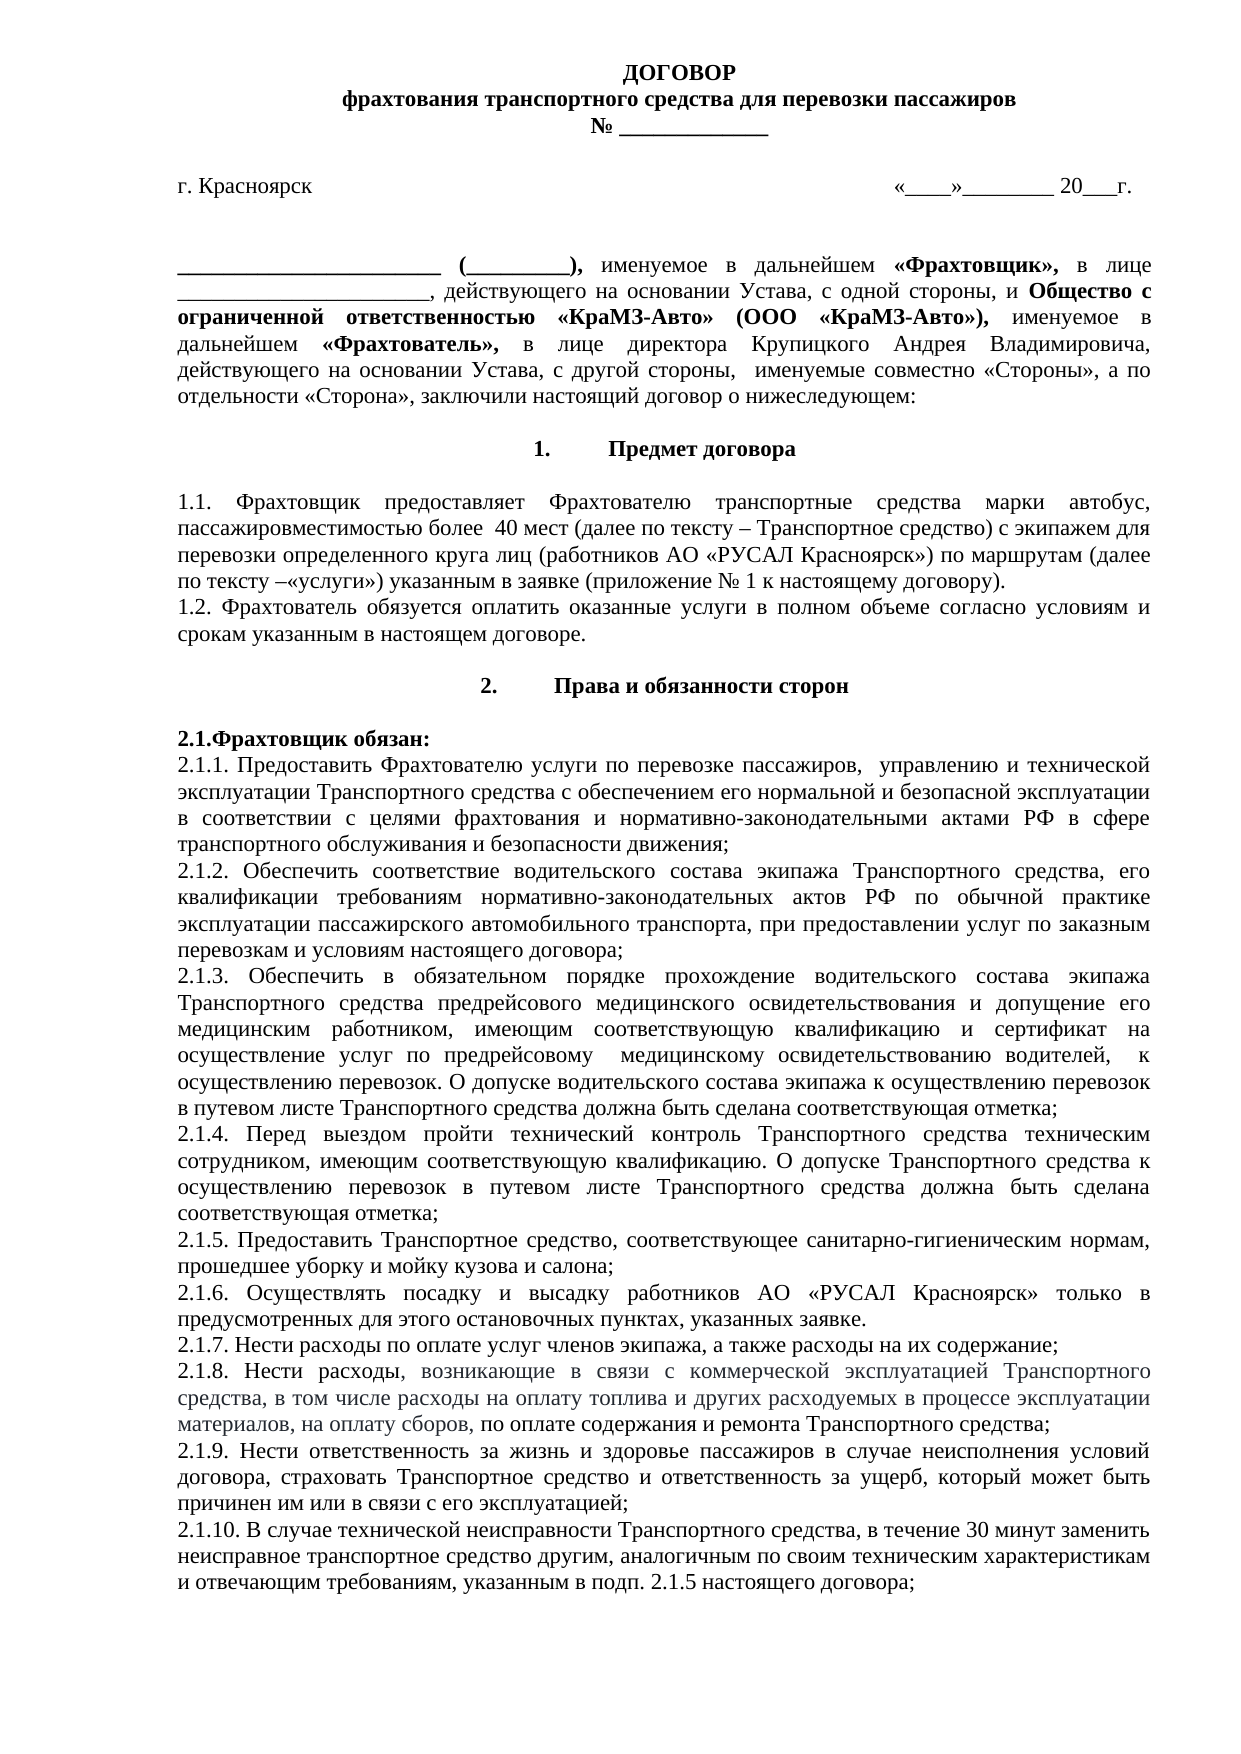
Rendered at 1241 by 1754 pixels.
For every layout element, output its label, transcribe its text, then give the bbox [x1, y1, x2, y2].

text 2.1.6. Осуществлять посадку и высадку работников АО «РУСАЛ Красноярск» только в предусмотренных для этого остановочных пунктах, указанных заявке. [177, 1278, 1152, 1331]
text 2.1.2. Обеспечить соответствие водительского состава экипажа Транспортного средства, его квалификации требованиям нормативно-законодательных актов РФ по обычной практике эксплуатации пассажирского автомобильного транспорта, при предоставлении услуг по заказным перевозкам и условиям настоящего договора; [177, 857, 1152, 962]
text 2.1.1. Предоставить Фрахтователю услуги по перевозке пассажиров, управлению и технической эксплуатации Транспортного средства с обеспечением его нормальной и безопасной эксплуатации в соответствии с целями фрахтования и нормативно-законодательными актами РФ в сфере транспортного обслуживания и безопасности движения; [177, 751, 1152, 857]
text 2.1.7. Нести расходы по оплате услуг членов экипажа, а также расходы на их содержание; [177, 1331, 1152, 1358]
text _______________________ (_________), именуемое в дальнейшем «Фрахтовщик», в лице ______________________, действующего на основании Устава, с одной стороны, и Общество с ограниченной ответственностью «КраМЗ-Авто» (ООО «КраМЗ-Авто»), именуемое в дальнейшем «Фрахтователь», в лице директора Крупицкого Андрея Владимировича, действующего на основании Устава, с другой стороны, именуемые совместно «Стороны», а по отдельности «Сторона», заключили настоящий договор о нижеследующем: [177, 251, 1152, 409]
text 2.1.5. Предоставить Транспортное средство, соответствующее санитарно-гигиеническим нормам, прошедшее уборку и мойку кузова и салона; [177, 1226, 1152, 1278]
text 1.1. Фрахтовщик предоставляет Фрахтователю транспортные средства марки автобус, пассажировместимостью более 40 мест (далее по тексту – Транспортное средство) с экипажем для перевозки определенного круга лиц (работников АО «РУСАЛ Красноярск») по маршрутам (далее по тексту –«услуги») указанным в заявке (приложение № 1 к настоящему договору). [177, 488, 1152, 593]
list Права и обязанности сторон [177, 672, 1152, 699]
text 2.1.4. Перед выездом пройти технический контроль Транспортного средства техническим сотрудником, имеющим соответствующую квалификацию. О допуске Транспортного средства к осуществлению перевозок в путевом листе Транспортного средства должна быть сделана соответствующая отметка; [177, 1120, 1152, 1226]
text № _____________ [177, 112, 1152, 138]
text 1.2. Фрахтователь обязуется оплатить оказанные услуги в полном объеме согласно условиям и срокам указанным в настоящем договоре. [177, 593, 1152, 646]
text 2.1.Фрахтовщик обязан: [177, 725, 1152, 751]
text г. Красноярск «____»________ 20___г. [177, 172, 1152, 198]
list Предмет договора [177, 435, 1152, 462]
text 2.1.9. Нести ответственность за жизнь и здоровье пассажиров в случае неисполнения условий договора, страховать Транспортное средство и ответственность за ущерб, который может быть причинен им или в связи с его эксплуатацией; [177, 1437, 1152, 1516]
text 2.1.8. Нести расходы, возникающие в связи с коммерческой эксплуатацией Транспортного средства, в том числе расходы на оплату топлива и других расходуемых в процессе эксплуатации материалов, на оплату сборов, по оплате содержания и ремонта Транспортного средства; [177, 1358, 1152, 1437]
text 2.1.10. В случае технической неисправности Транспортного средства, в течение 30 минут заменить неисправное транспортное средство другим, аналогичным по своим техническим характеристикам и отвечающим требованиям, указанным в подп. 2.1.5 настоящего договора; [177, 1516, 1152, 1595]
title фрахтования транспортного средства для перевозки пассажиров [177, 85, 1152, 112]
title ДОГОВОР [177, 59, 1152, 85]
text 2.1.3. Обеспечить в обязательном порядке прохождение водительского состава экипажа Транспортного средства предрейсового медицинского освидетельствования и допущение его медицинским работником, имеющим соответствующую квалификацию и сертификат на осуществление услуг по предрейсовому медицинскому освидетельствованию водителей, к осуществлению перевозок. О допуске водительского состава экипажа к осуществлению перевозок в путевом листе Транспортного средства должна быть сделана соответствующая отметка; [177, 962, 1152, 1120]
